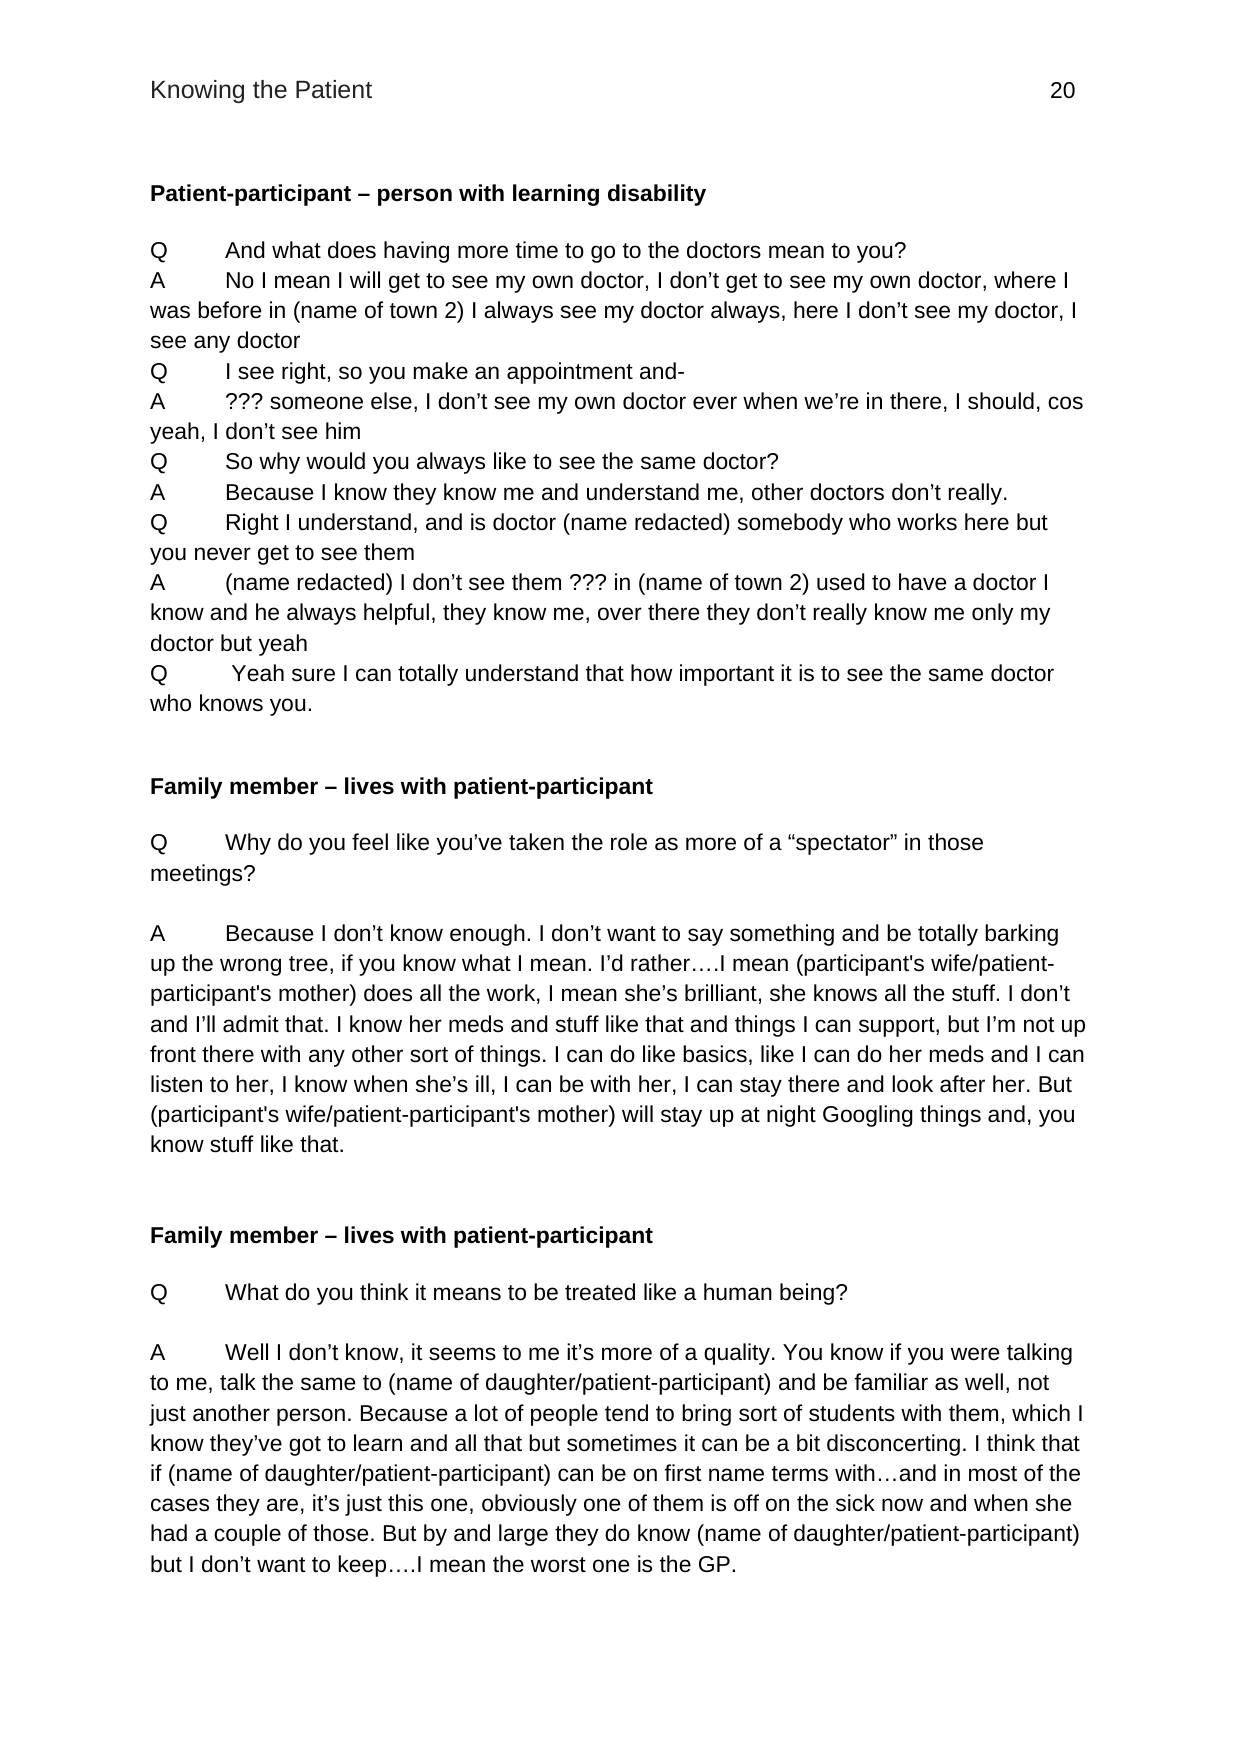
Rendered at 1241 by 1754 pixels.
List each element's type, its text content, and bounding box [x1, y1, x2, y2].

text A No I mean I will get to see my own doctor, I don’t get to see my own doctor, where I was before in (name of town 2) I always see my doctor always, here I don’t see my doctor, I see any doctor [150, 267, 1090, 354]
text Patient-participant – person with learning disability [150, 180, 1090, 207]
text Family member – lives with patient-participant [150, 773, 1090, 799]
text Q Why do you feel like you’ve taken the role as more of a “spectator” in those meetings? [150, 829, 1090, 886]
text A Well I don’t know, it seems to me it’s more of a quality. You know if you were talking to me, talk the same to (name of daughter/patient-participant) and be familiar as well, not just another person. Because a lot of people tend to bring sort of students with them, which I know they’ve got to learn and all that but sometimes it can be a bit disconcerting. I think that if (name of daughter/patient-participant) can be on first name terms with…and in most of the cases they are, it’s just this one, obviously one of them is off on the sick now and when she had a couple of those. But by and large they do know (name of daughter/patient-participant) but I don’t want to keep….I mean the worst one is the GP. [150, 1339, 1090, 1577]
text Q I see right, so you make an appointment and- [150, 358, 1090, 384]
text Q Yeah sure I can totally understand that how important it is to see the same doctor who knows you. [150, 660, 1090, 716]
text Q And what does having more time to go to the doctors mean to you? [150, 237, 1090, 263]
text Q So why would you always like to see the same doctor? [150, 448, 1090, 474]
text A Because I don’t know enough. I don’t want to say something and be totally barking up the wrong tree, if you know what I mean. I’d rather….I mean (participant's wife/patient-participant's mother) does all the work, I mean she’s brilliant, she knows all the stuff. I don’t and I’ll admit that. I know her meds and stuff like that and things I can support, but I’m not up front there with any other sort of things. I can do like basics, like I can do her meds and I can listen to her, I know when she’s ill, I can be with her, I can stay there and look after her. But (participant's wife/patient-participant's mother) will stay up at night Googling things and, you know stuff like that. [150, 920, 1090, 1158]
text A ??? someone else, I don’t see my own doctor ever when we’re in there, I should, cos yeah, I don’t see him [150, 388, 1090, 444]
text Family member – lives with patient-participant [150, 1222, 1090, 1248]
text A Because I know they know me and understand me, other doctors don’t really. [150, 478, 1090, 505]
text Q Right I understand, and is doctor (name redacted) somebody who works here but you never get to see them [150, 509, 1090, 565]
text A (name redacted) I don’t see them ??? in (name of town 2) used to have a doctor I know and he always helpful, they know me, over there they don’t really know me only my doctor but yeah [150, 569, 1090, 656]
text Q What do you think it means to be treated like a human being? [150, 1279, 1090, 1305]
